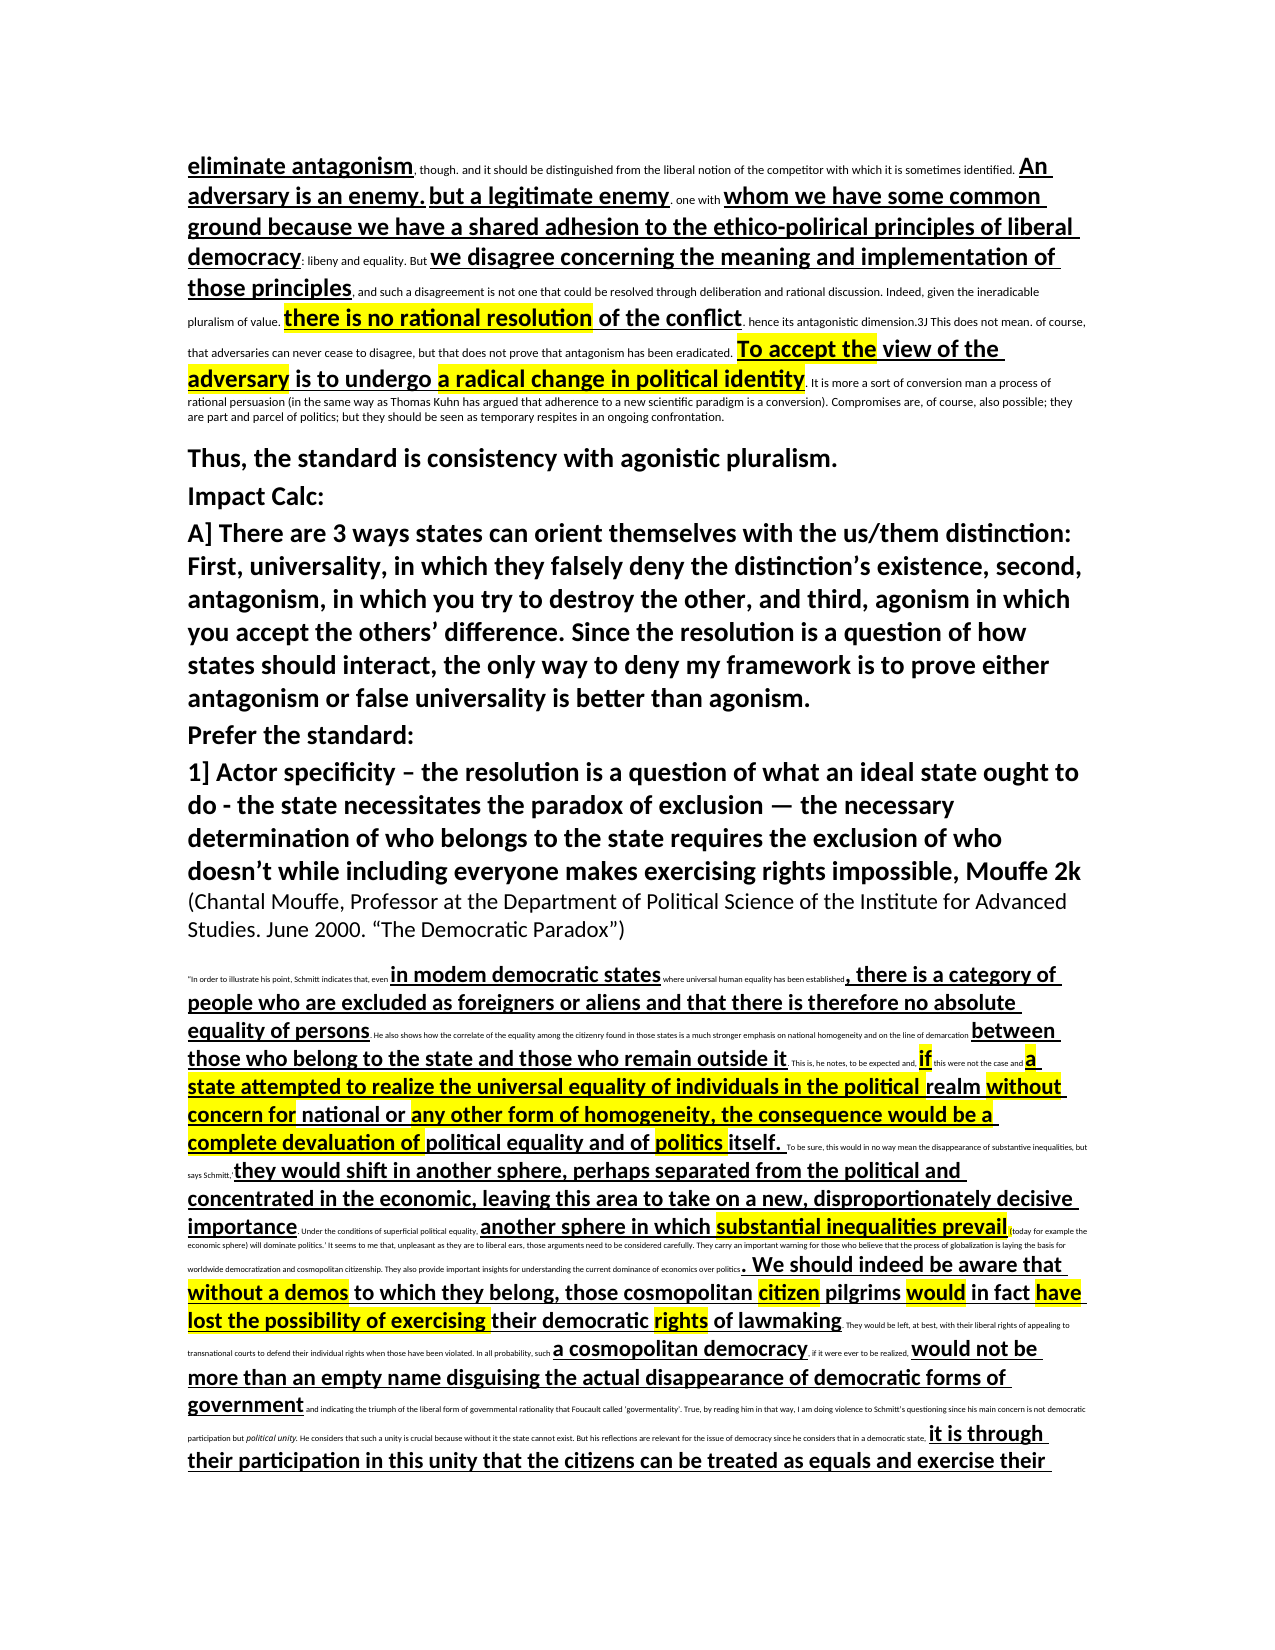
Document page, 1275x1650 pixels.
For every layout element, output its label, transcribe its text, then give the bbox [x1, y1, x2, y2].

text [187, 150, 1087, 425]
text Thus, the standard is consistency with agonistic pluralism. [187, 441, 1087, 474]
text (Chantal Mouffe, Professor at the Department of Political Science of the Institute for Advanced Studies. June 2000. “The Democratic Paradox”) [187, 887, 1087, 943]
text 1] Actor specificity – the resolution is a question of what an ideal state ought to do - the state necessitates the paradox of exclusion — the necessary determination of who belongs to the state requires the exclusion of who doesn’t while including everyone makes exercising rights impossible, Mouffe 2k [187, 755, 1087, 887]
text Impact Calc: [187, 479, 1087, 512]
text Prefer the standard: [187, 718, 1087, 751]
text A] There are 3 ways states can orient themselves with the us/them distinction: First, universality, in which they falsely deny the distinction’s existence, second, antagonism, in which you try to destroy the other, and third, agonism in which you accept the others’ difference. Since the resolution is a question of how states should interact, the only way to deny my framework is to prove either antagonism or false universality is better than agonism. [187, 516, 1087, 714]
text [187, 1304, 1087, 1475]
